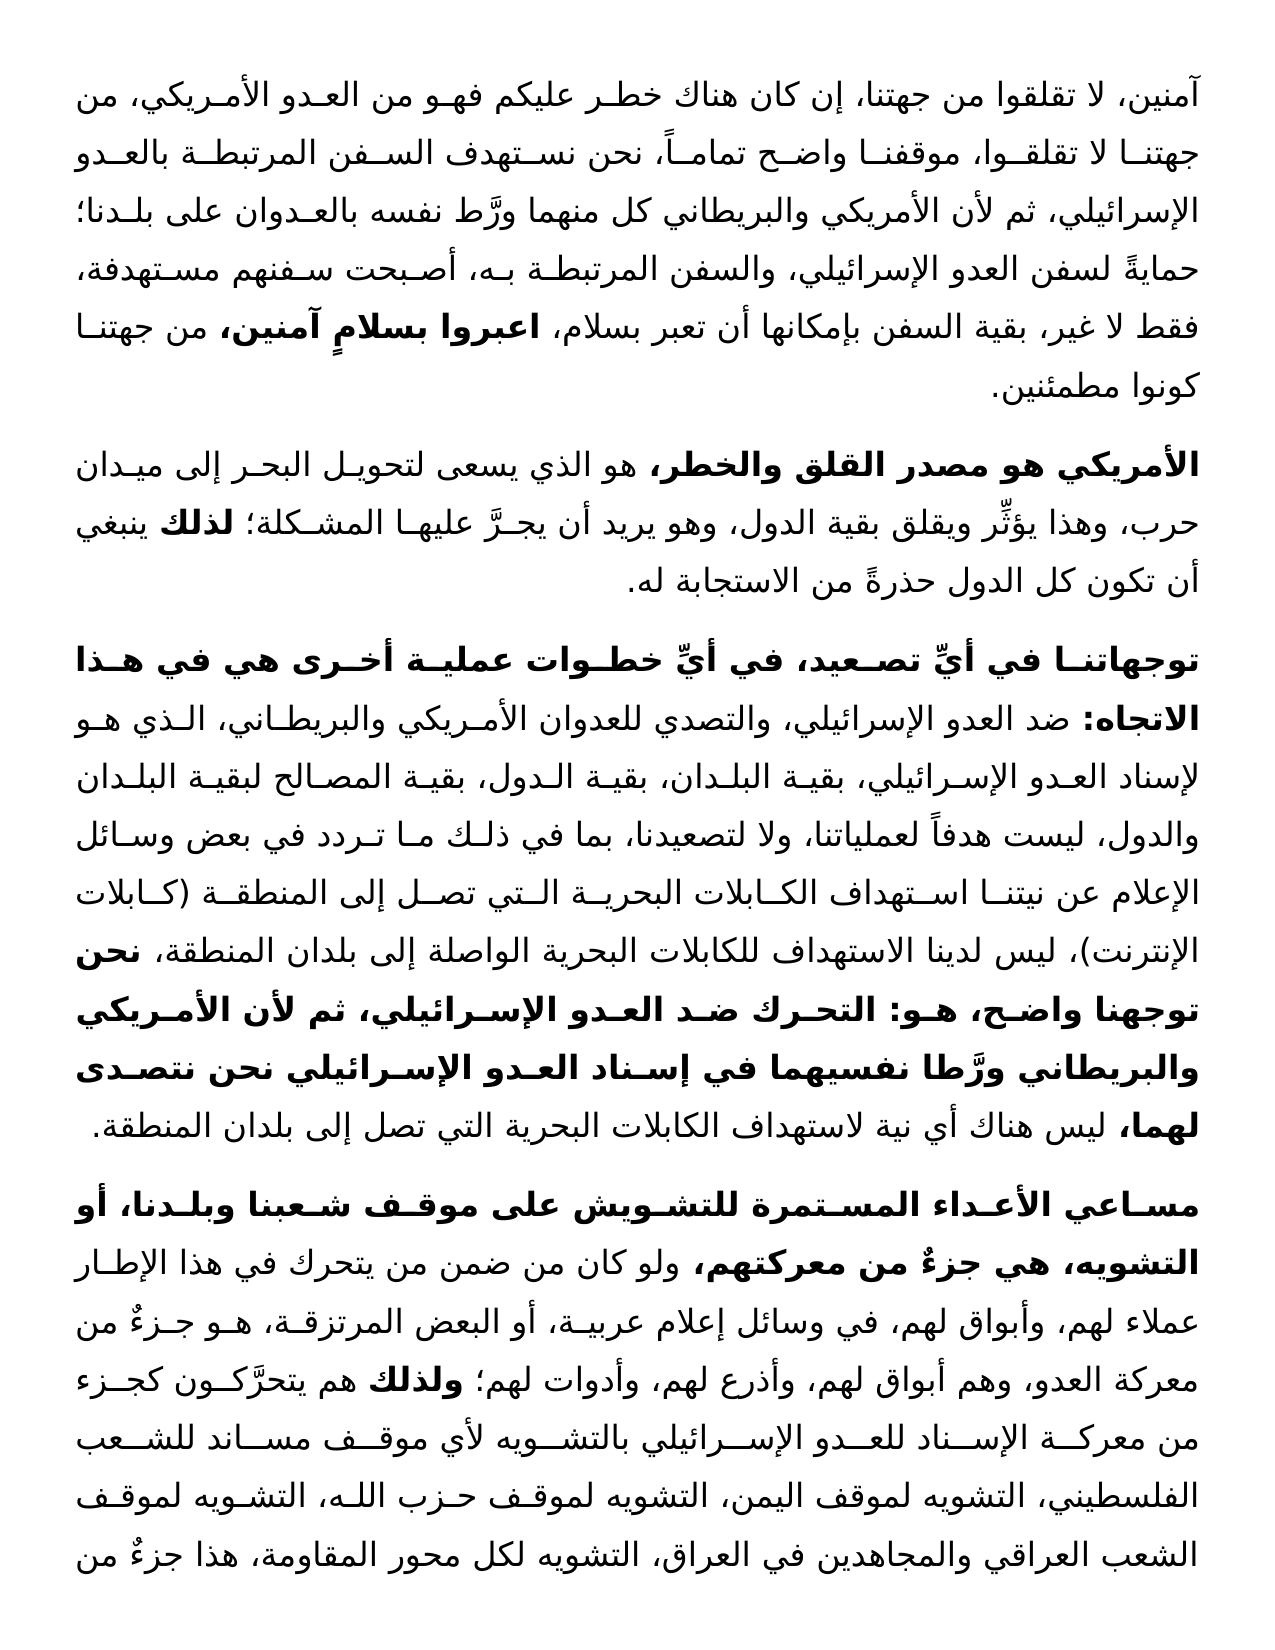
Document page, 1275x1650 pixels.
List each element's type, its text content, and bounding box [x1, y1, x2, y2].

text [75, 1186, 1200, 1574]
text توجهاتنا في أيِّ تصعيد، في أيِّ خطوات عملية أخرى هي في هذا الاتجاه: ضد العدو الإسرائيلي، والتصدي للعدوان الأمريكي والبريطاني، الذي هو لإسناد العدو الإسرائيلي، بقية البلدان، بقية الدول، بقية المصالح لبقية البلدان والدول، ليست هدفاً لعملياتنا، ولا لتصعيدنا، بما في ذلك ما تردد في بعض وسائل الإعلام عن نيتنا استهداف الكابلات البحرية التي تصل إلى المنطقة (كابلات الإنترنت)، ليس لدينا الاستهداف للكابلات البحرية الواصلة إلى بلدان المنطقة، نحن توجهنا واضح، هو: التحرك ضد العدو الإسرائيلي، ثم لأن الأمريكي والبريطاني ورَّطا نفسيهما في إسناد العدو الإسرائيلي نحن نتصدى لهما، ليس هناك أي نية لاستهداف الكابلات البحرية التي تصل إلى بلدان المنطقة. [75, 641, 1200, 1145]
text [75, 75, 1200, 405]
text الأمريكي هو مصدر القلق والخطر، هو الذي يسعى لتحويل البحر إلى ميدان حرب، وهذا يؤثِّر ويقلق بقية الدول، وهو يريد أن يجرَّ عليها المشكلة؛ لذلك ينبغي أن تكون كل الدول حذرةً من الاستجابة له. [75, 445, 1200, 601]
